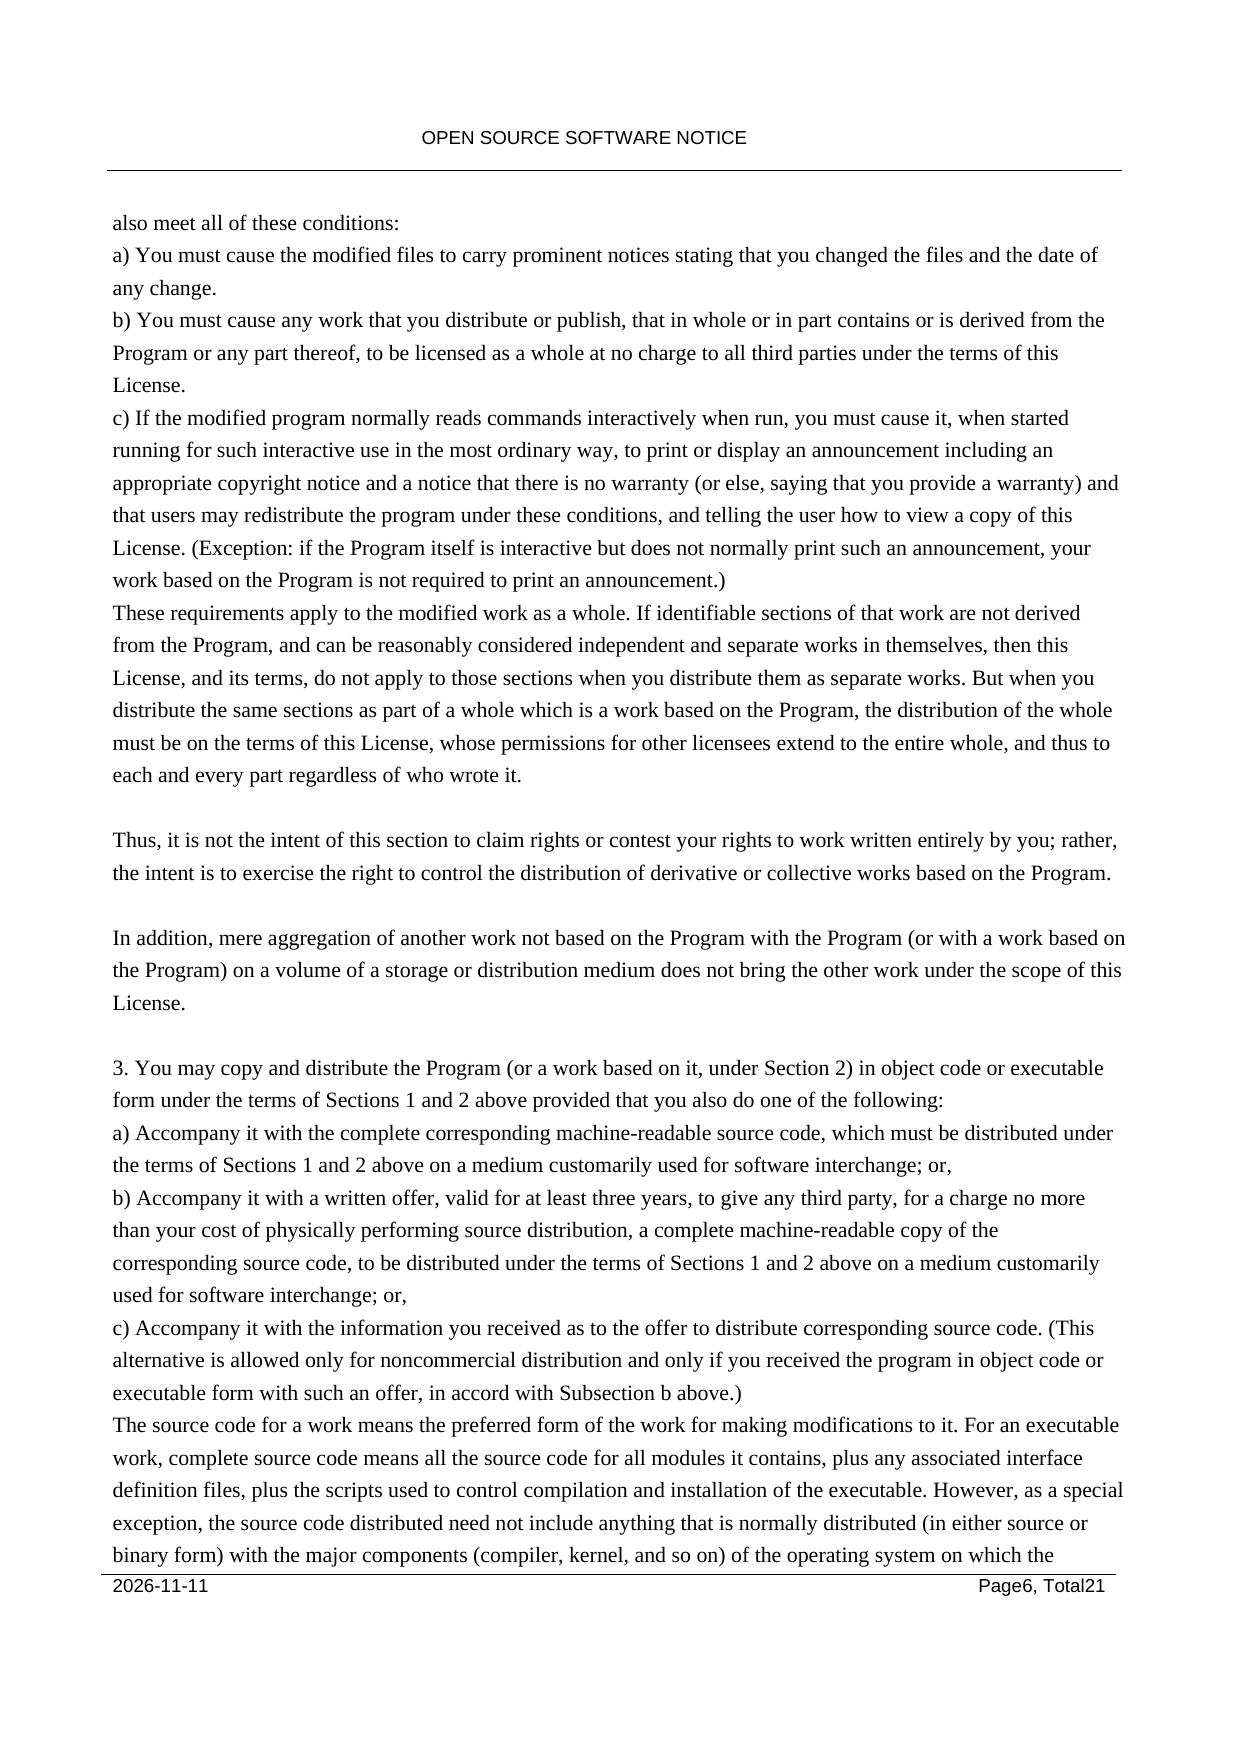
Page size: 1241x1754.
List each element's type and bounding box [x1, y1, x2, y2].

text [112, 206, 1128, 1571]
